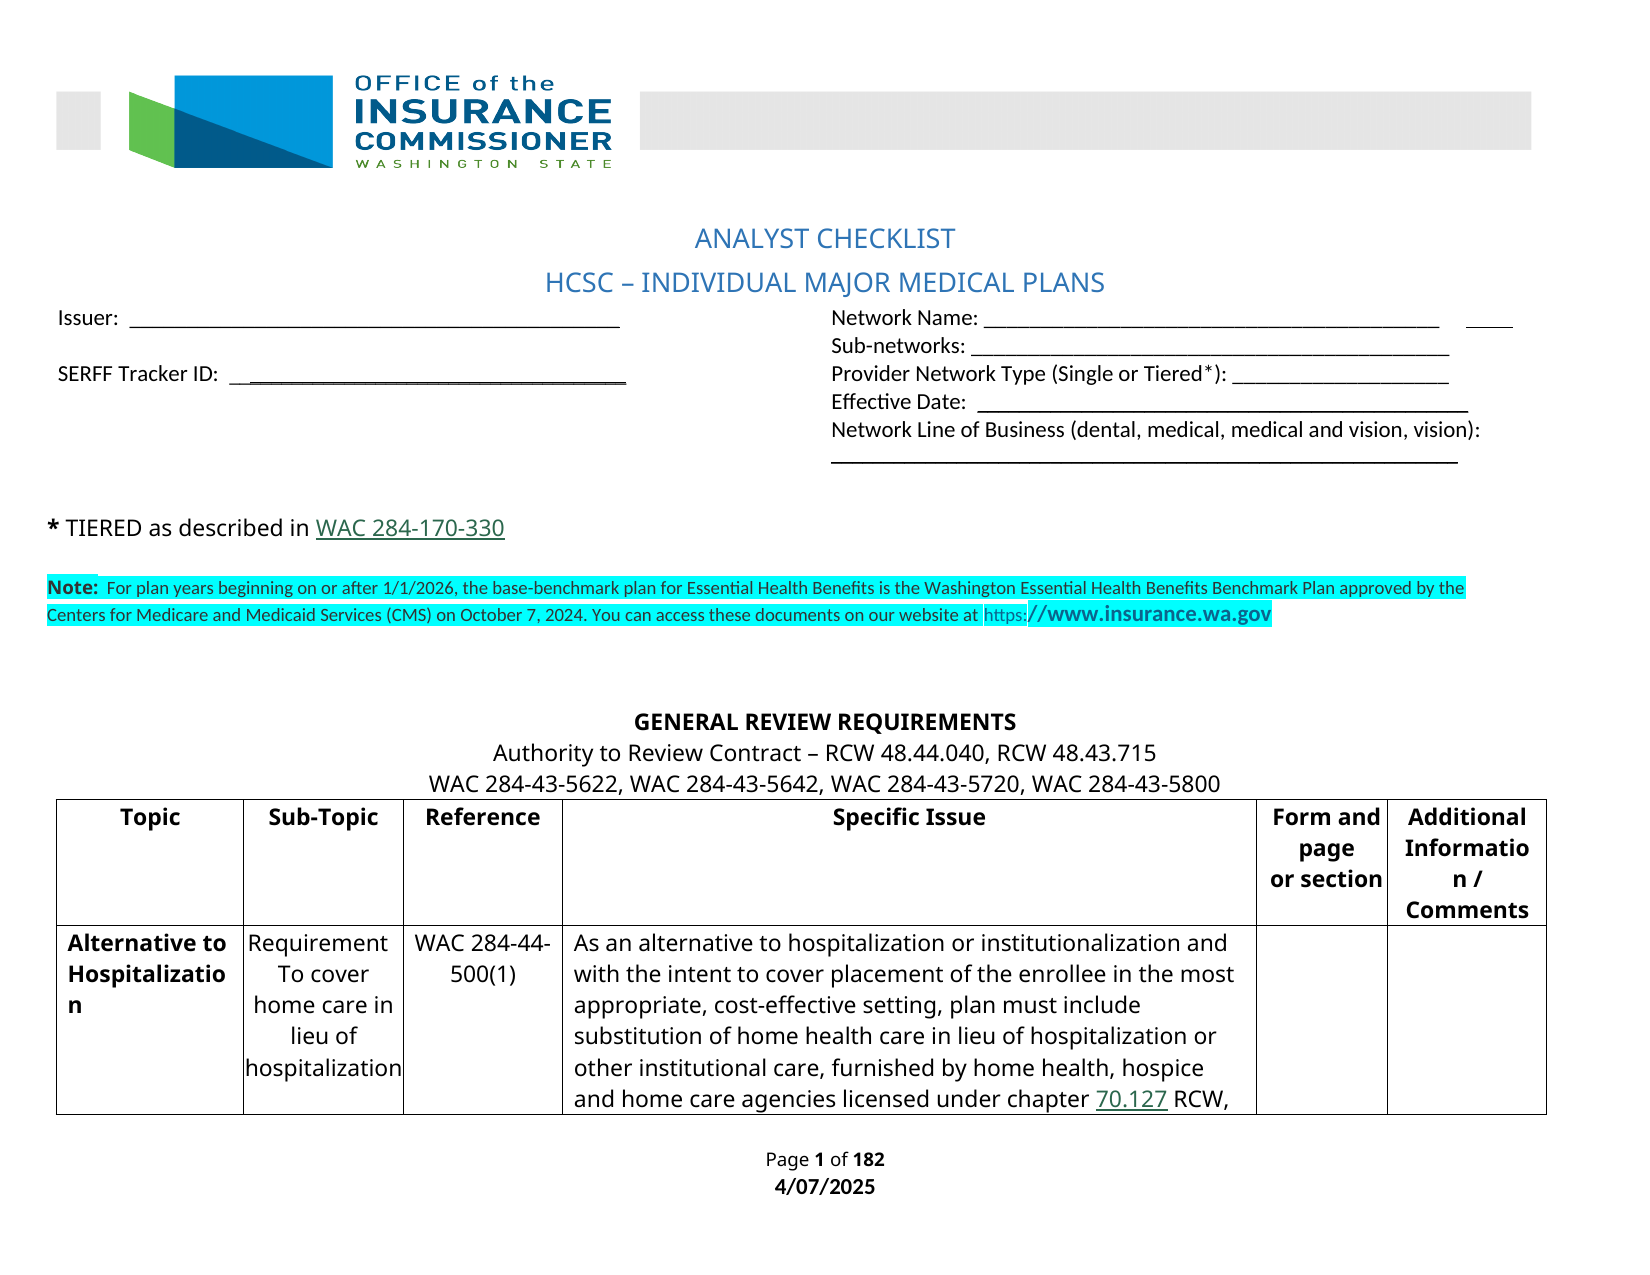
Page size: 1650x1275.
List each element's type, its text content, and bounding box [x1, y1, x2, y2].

picture [333, 75, 1532, 169]
subtitle HCSC – INDIVIDUAL MAJOR MEDICAL PLANS [150, 263, 1500, 300]
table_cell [244, 926, 403, 1114]
text WAC 284-43-5622, WAC 284-43-5642, WAC 284-43-5720, WAC 284-43-5800 [150, 768, 1500, 799]
text Authority to Review Contract – RCW 48.44.040, RCW 48.43.715 [150, 737, 1500, 768]
table_header Topic [57, 800, 243, 925]
table_header Reference [404, 800, 562, 925]
text Note: For plan years beginning on or after 1/1/2026, the base-benchmark plan for Essential Health Benefits is the Washington Essential Health Benefits Benchmark Plan approved by the Centers for Medicare and Medicaid Services (CMS) on October 7, 2024. You can access these documents on our website at https://www.insurance.wa.gov [47, 574, 1500, 627]
table_cell [1257, 926, 1387, 1114]
subtitle ANALYST CHECKLIST [150, 219, 1500, 256]
picture [56, 75, 322, 169]
table_header Sub-Topic [244, 800, 403, 925]
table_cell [563, 926, 1256, 1114]
table_header Form and page or section [1257, 800, 1387, 925]
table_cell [57, 926, 243, 1114]
table_header Additional Information / Comments [1388, 800, 1546, 925]
table_header Specific Issue [563, 800, 1256, 925]
text GENERAL REVIEW REQUIREMENTS [150, 706, 1500, 737]
table_cell WAC 284-44-500(1) [404, 926, 562, 1114]
table_cell [1388, 926, 1546, 1114]
text * TIERED as described in WAC 284-170-330 [47, 511, 1500, 543]
table_header Issuer: ___________________________________________ SERFF Tracker ID: ______________________________________ [46, 303, 820, 464]
table_header Network Name: ________________________________________ Sub-networks: __________________________________________ Provider Network Type (Single or Tiered*): ___________________ Effective Date: _______________________________________________ Network Line of Business (dental, medical, medical and vision, vision): ____________________________________________________________ [820, 303, 1606, 464]
